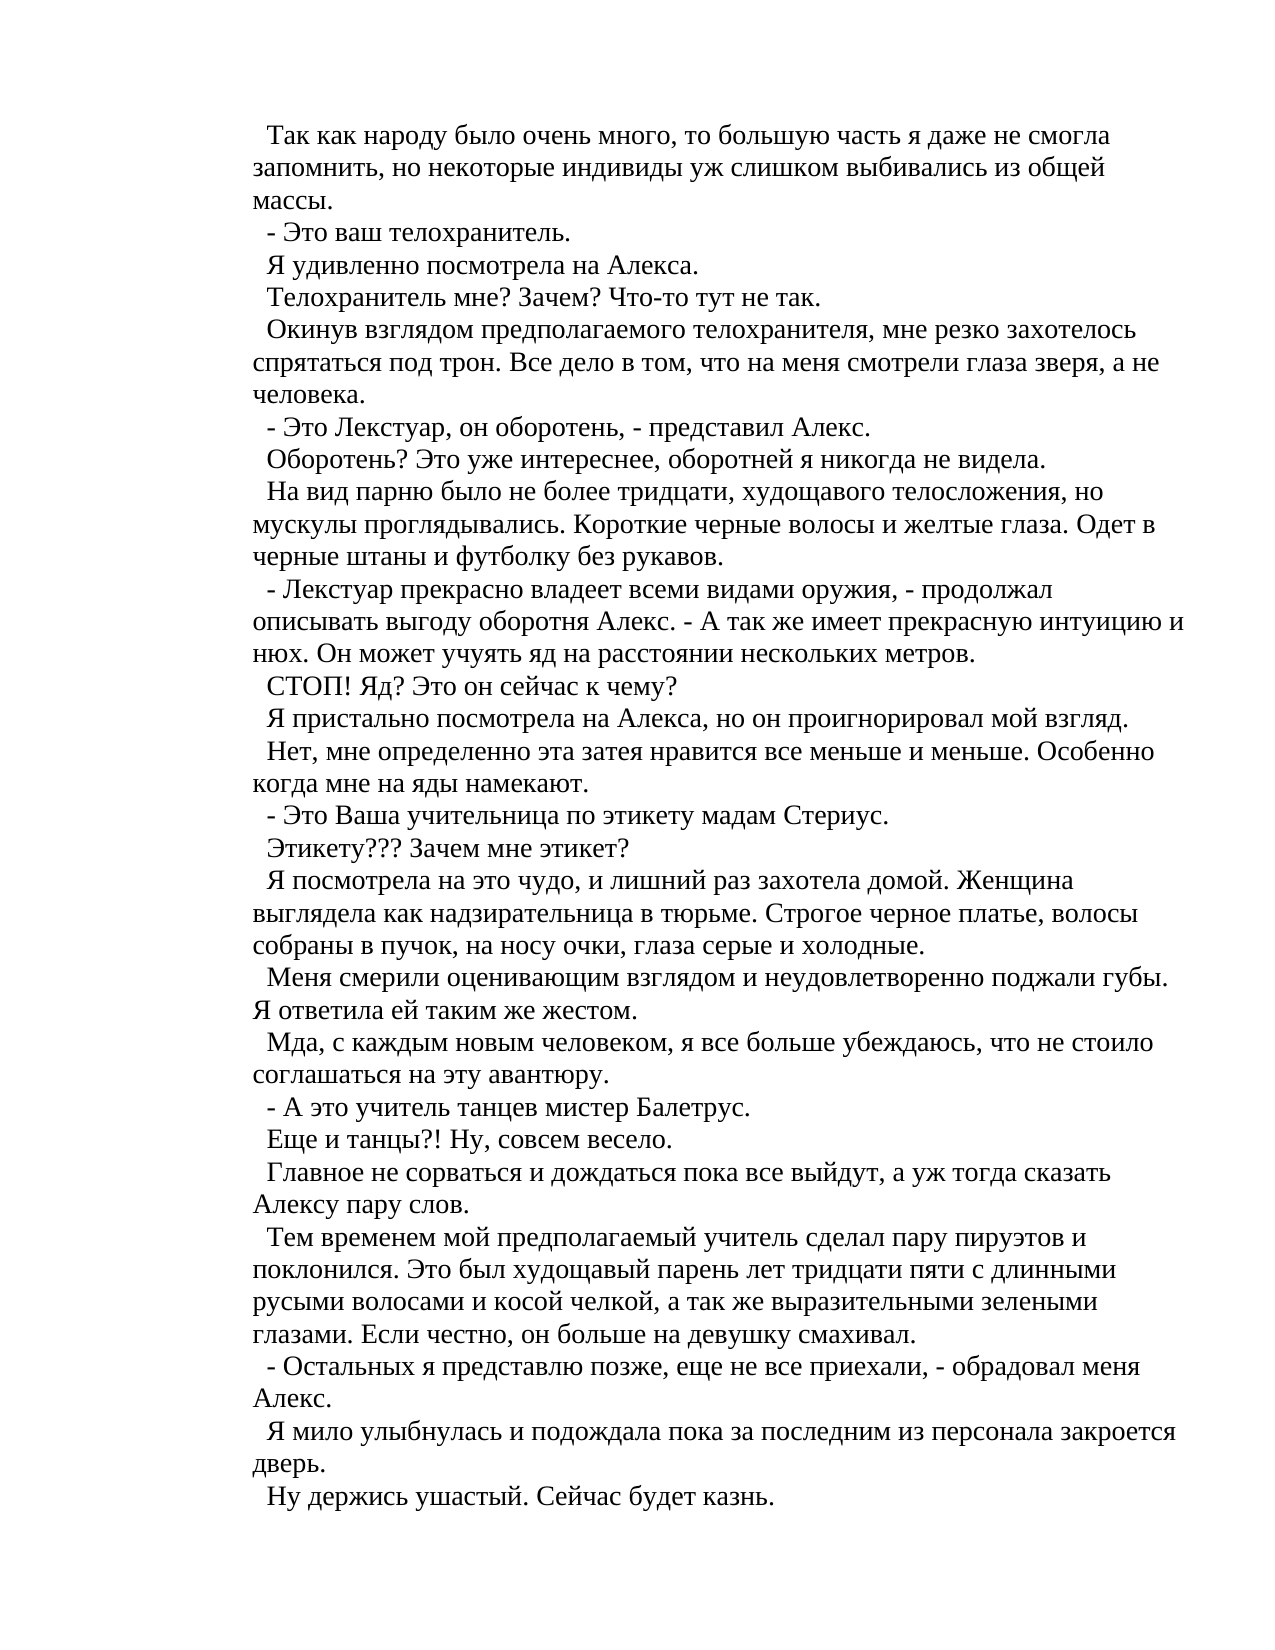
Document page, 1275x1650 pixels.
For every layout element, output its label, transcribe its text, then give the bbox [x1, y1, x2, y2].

text Так как народу было очень много, то большую часть я даже не смогла запомнить, но некоторые индивиды уж слишком выбивались из общей массы. [252, 118, 1186, 215]
text Я пристально посмотрела на Алекса, но он проигнорировал мой взгляд. [252, 701, 1186, 734]
text Я удивленно посмотрела на Алекса. [252, 248, 1186, 280]
text Мда, с каждым новым человеком, я все больше убеждаюсь, что не стоило соглашаться на эту авантюру. [252, 1025, 1186, 1090]
text Меня смерили оценивающим взглядом и неудовлетворенно поджали губы. Я ответила ей таким же жестом. [252, 960, 1186, 1025]
text - Это Лекстуар, он оборотень, - представил Алекс. [252, 410, 1186, 442]
text - Остальных я представлю позже, еще не все приехали, - обрадовал меня Алекс. [252, 1349, 1186, 1414]
text Ну держись ушастый. Сейчас будет казнь. [252, 1479, 1186, 1511]
text СТОП! Яд? Это он сейчас к чему? [252, 669, 1186, 701]
text Я посмотрела на это чудо, и лишний раз захотела домой. Женщина выглядела как надзирательница в тюрьме. Строгое черное платье, волосы собраны в пучок, на носу очки, глаза серые и холодные. [252, 863, 1186, 960]
text Нет, мне определенно эта затея нравится все меньше и меньше. Особенно когда мне на яды намекают. [252, 734, 1186, 798]
text Еще и танцы?! Ну, совсем весело. [252, 1122, 1186, 1155]
text Оборотень? Это уже интереснее, оборотней я никогда не видела. [252, 442, 1186, 474]
text Этикету??? Зачем мне этикет? [252, 831, 1186, 863]
text - А это учитель танцев мистер Балетрус. [252, 1090, 1186, 1122]
text Окинув взглядом предполагаемого телохранителя, мне резко захотелось спрятаться под трон. Все дело в том, что на меня смотрели глаза зверя, а не человека. [252, 312, 1186, 410]
text На вид парню было не более тридцати, худощавого телосложения, но мускулы проглядывались. Короткие черные волосы и желтые глаза. Одет в черные штаны и футболку без рукавов. [252, 474, 1186, 572]
text - Лекстуар прекрасно владеет всеми видами оружия, - продолжал описывать выгоду оборотня Алекс. - А так же имеет прекрасную интуицию и нюх. Он может учуять яд на расстоянии нескольких метров. [252, 572, 1186, 669]
text Тем временем мой предполагаемый учитель сделал пару пируэтов и поклонился. Это был худощавый парень лет тридцати пяти с длинными русыми волосами и косой челкой, а так же выразительными зелеными глазами. Если честно, он больше на девушку смахивал. [252, 1219, 1186, 1349]
text Я мило улыбнулась и подождала пока за последним из персонала закроется дверь. [252, 1414, 1186, 1479]
text - Это ваш телохранитель. [252, 215, 1186, 248]
text - Это Ваша учительница по этикету мадам Стериус. [252, 798, 1186, 831]
text Телохранитель мне? Зачем? Что-то тут не так. [252, 280, 1186, 312]
text Главное не сорваться и дождаться пока все выйдут, а уж тогда сказать Алексу пару слов. [252, 1155, 1186, 1219]
